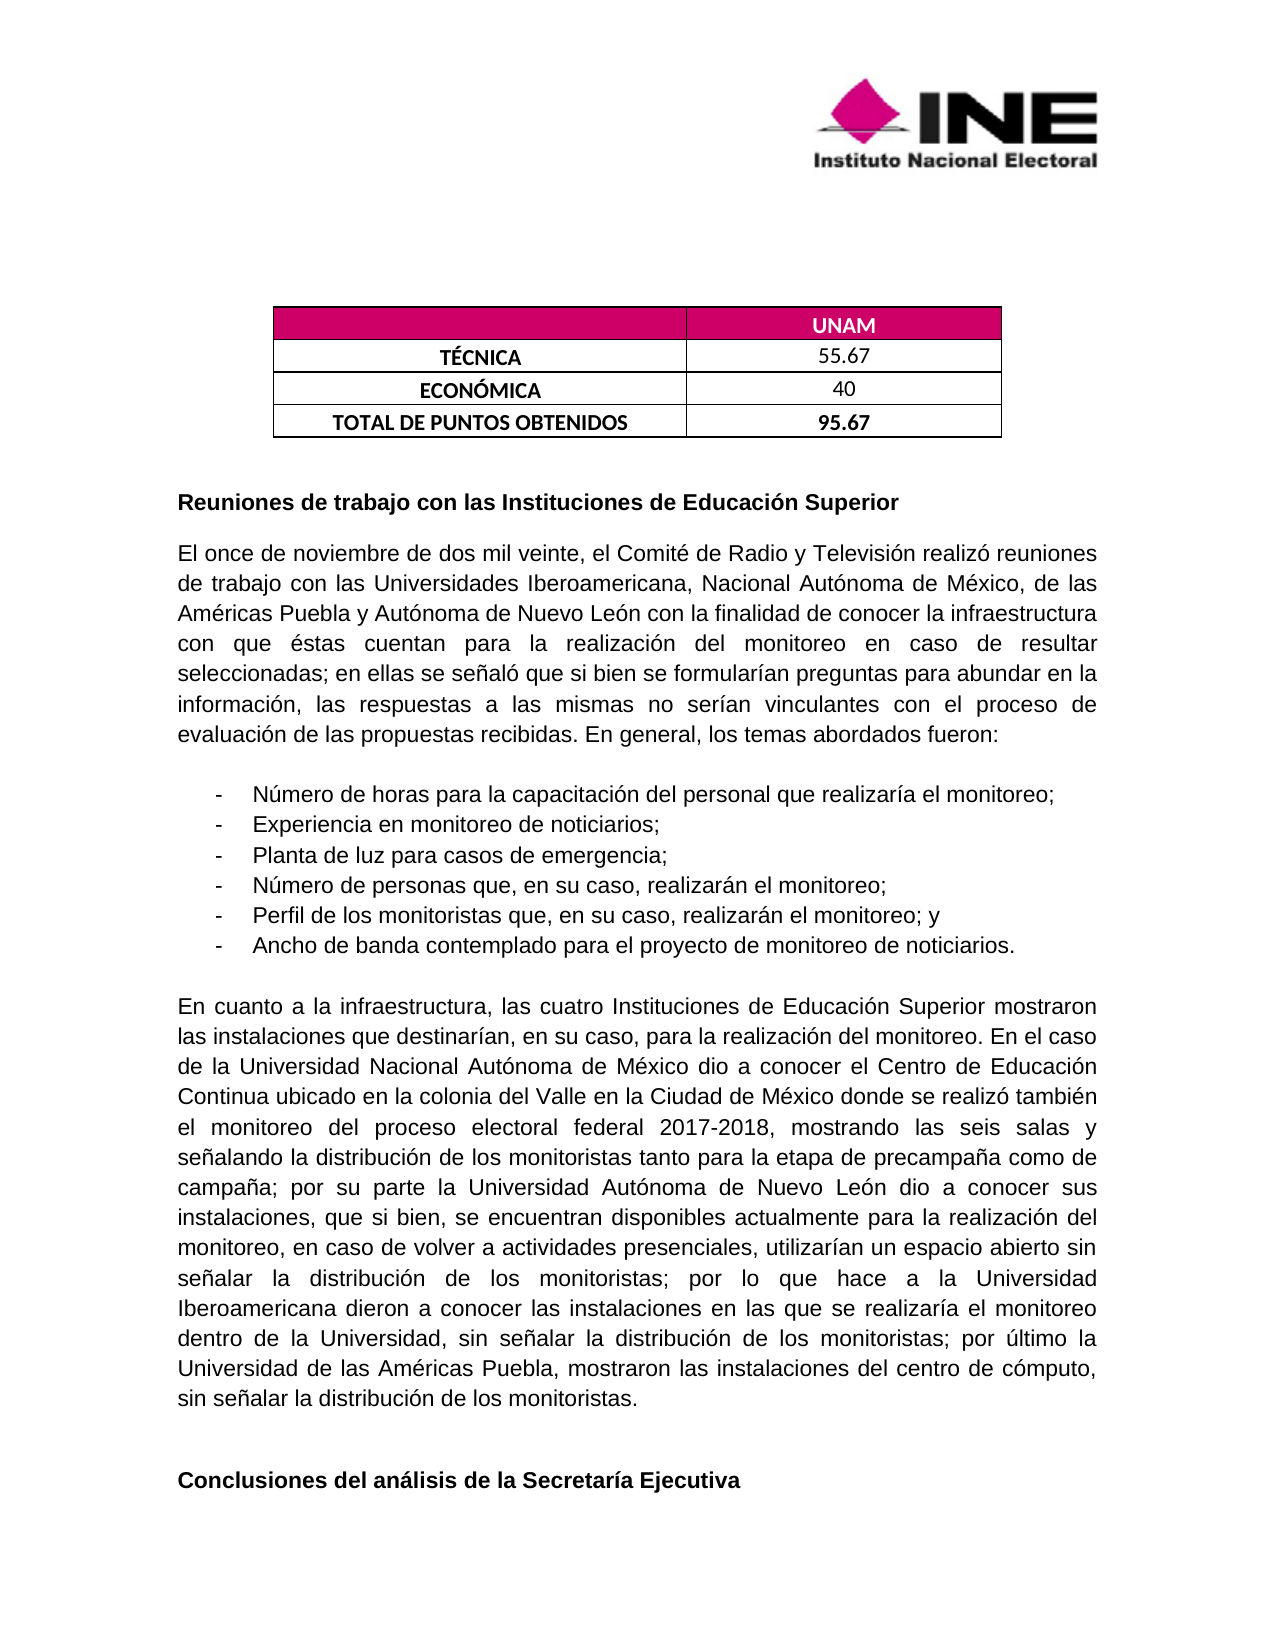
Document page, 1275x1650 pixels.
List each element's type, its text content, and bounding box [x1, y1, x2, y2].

table_cell 55.67 [687, 340, 1001, 371]
list Ancho de banda contemplado para el proyecto de monitoreo de noticiarios. [215, 932, 1098, 959]
table_cell 95.67 [687, 405, 1001, 436]
list Número de horas para la capacitación del personal que realizaría el monitoreo; [215, 781, 1098, 808]
text El once de noviembre de dos mil veinte, el Comité de Radio y Televisión realizó reuniones de trabajo con las Universidades Iberoamericana, Nacional Autónoma de México, de las Américas Puebla y Autónoma de Nuevo León con la finalidad de conocer la infraestructura con que éstas cuentan para la realización del monitoreo en caso de resultar seleccionadas; en ellas se señaló que si bien se formularían preguntas para abundar en la información, las respuestas a las mismas no serían vinculantes con el proceso de evaluación de las propuestas recibidas. En general, los temas abordados fueron: [177, 539, 1098, 747]
text En cuanto a la infraestructura, las cuatro Instituciones de Educación Superior mostraron las instalaciones que destinarían, en su caso, para la realización del monitoreo. En el caso de la Universidad Nacional Autónoma de México dio a conocer el Centro de Educación Continua ubicado en la colonia del Valle en la Ciudad de México donde se realizó también el monitoreo del proceso electoral federal 2017-2018, mostrando las seis salas y señalando la distribución de los monitoristas tanto para la etapa de precampaña como de campaña; por su parte la Universidad Autónoma de Nuevo León dio a conocer sus instalaciones, que si bien, se encuentran disponibles actualmente para la realización del monitoreo, en caso de volver a actividades presenciales, utilizarían un espacio abierto sin señalar la distribución de los monitoristas; por lo que hace a la Universidad Iberoamericana dieron a conocer las instalaciones en las que se realizaría el monitoreo dentro de la Universidad, sin señalar la distribución de los monitoristas; por último la Universidad de las Américas Puebla, mostraron las instalaciones del centro de cómputo, sin señalar la distribución de los monitoristas. [177, 993, 1098, 1412]
table_cell 40 [687, 373, 1001, 404]
table_cell ECONÓMICA [274, 373, 686, 404]
table_cell UNAM [687, 308, 1001, 339]
text Reuniones de trabajo con las Instituciones de Educación Superior [177, 488, 1098, 515]
text Conclusiones del análisis de la Secretaría Ejecutiva [177, 1467, 1098, 1493]
list Perfil de los monitoristas que, en su caso, realizarán el monitoreo; y [215, 902, 1098, 928]
table_cell TOTAL DE PUNTOS OBTENIDOS [274, 405, 686, 436]
table_cell TÉCNICA [274, 340, 686, 371]
list Número de personas que, en su caso, realizarán el monitoreo; [215, 872, 1098, 898]
table_cell PROPUESTA [274, 308, 686, 339]
list Planta de luz para casos de emergencia; [215, 842, 1098, 868]
list Experiencia en monitoreo de noticiarios; [215, 811, 1098, 838]
